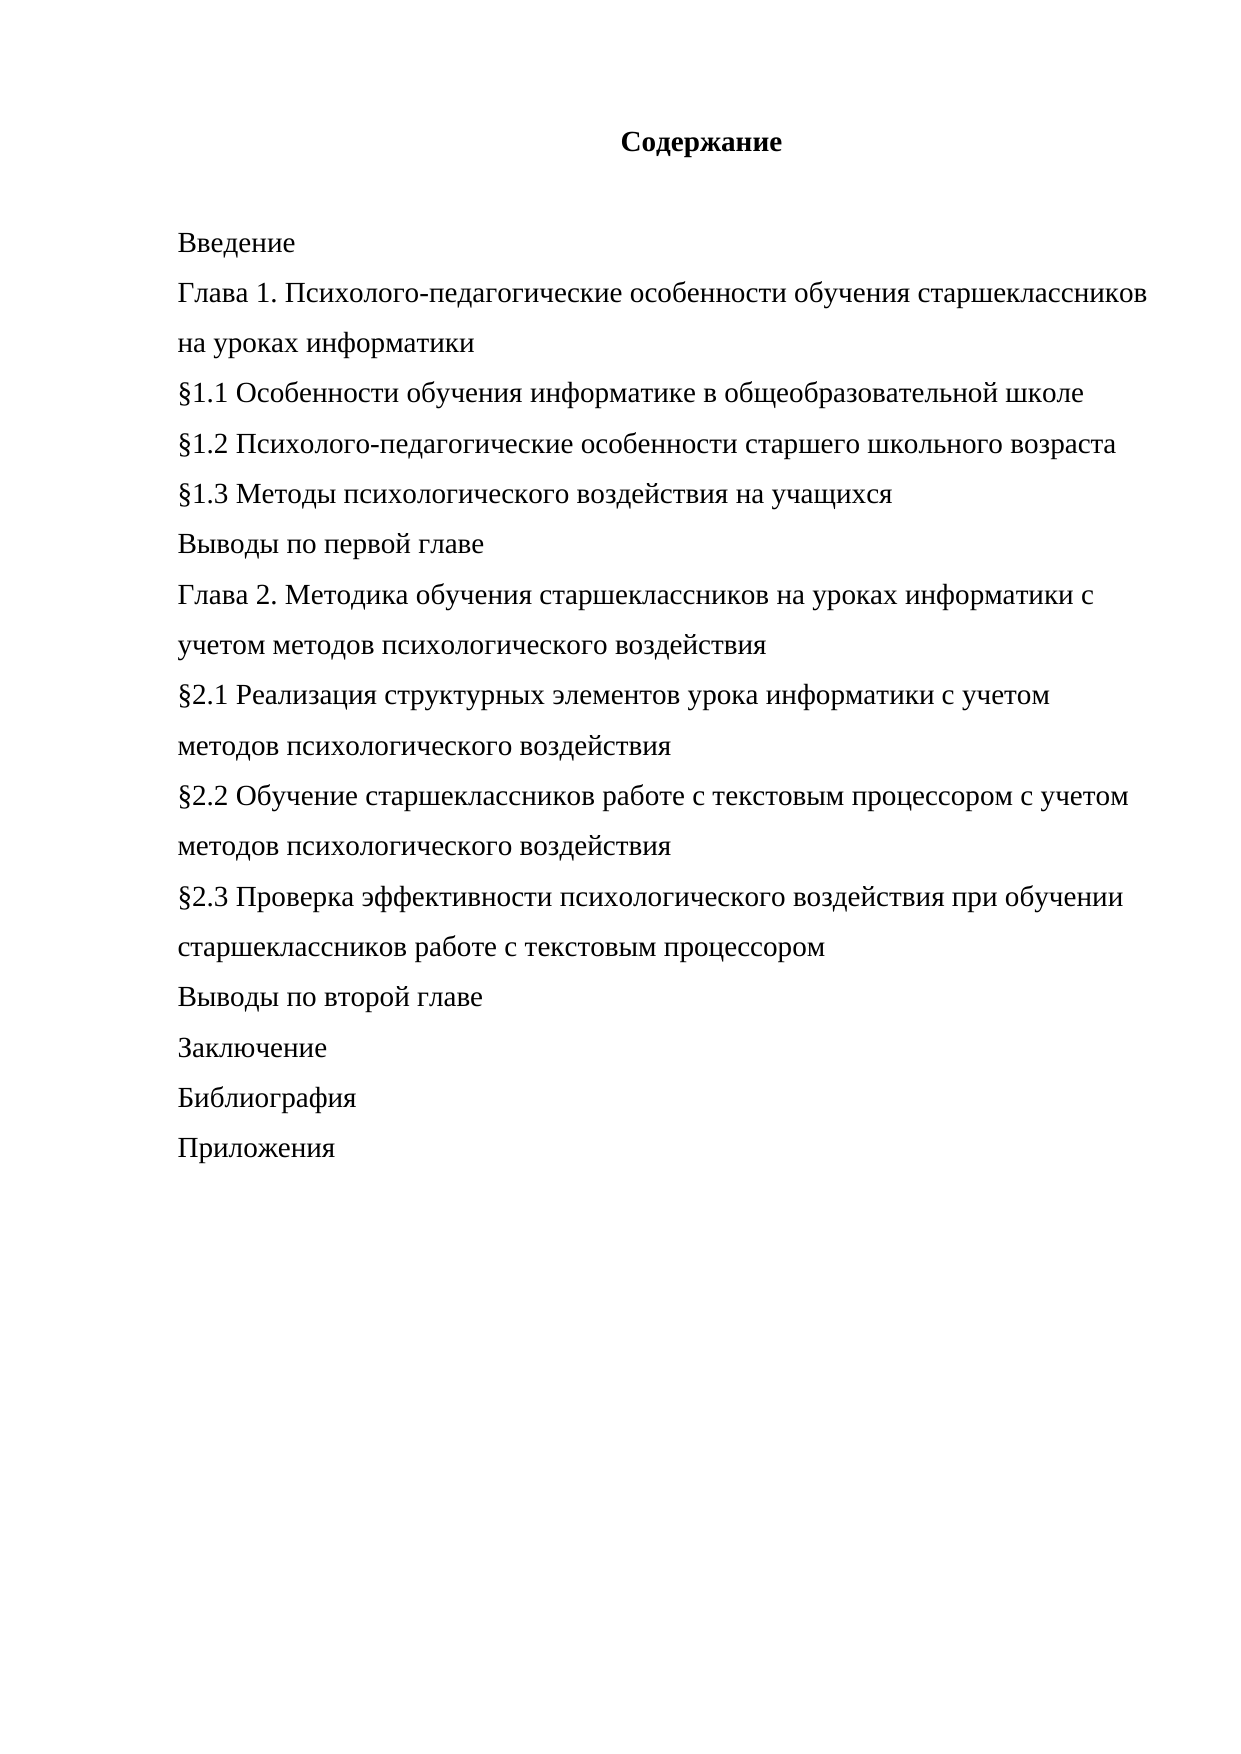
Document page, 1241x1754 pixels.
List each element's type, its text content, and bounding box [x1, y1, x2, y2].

text Глава 1. Психолого-педагогические особенности обучения старшеклассников на уроках информатики [177, 275, 1152, 359]
text Выводы по второй главе [177, 979, 1152, 1013]
text §2.3 Проверка эффективности психологического воздействия при обучении старшеклассников работе с текстовым процессором [177, 879, 1152, 963]
text Содержание [177, 124, 1152, 158]
text §1.2 Психолого-педагогические особенности старшего школьного возраста [177, 426, 1152, 459]
text Введение [177, 225, 1152, 258]
text Выводы по первой главе [177, 527, 1152, 560]
text Приложения [177, 1130, 1152, 1164]
text Заключение [177, 1030, 1152, 1063]
text §2.1 Реализация структурных элементов урока информатики с учетом методов психологического воздействия [177, 677, 1152, 761]
text §1.3 Методы психологического воздействия на учащихся [177, 476, 1152, 510]
text §1.1 Особенности обучения информатике в общеобразовательной школе [177, 376, 1152, 409]
text Глава 2. Методика обучения старшеклассников на уроках информатики с учетом методов психологического воздействия [177, 577, 1152, 661]
text §2.2 Обучение старшеклассников работе с текстовым процессором с учетом методов психологического воздействия [177, 778, 1152, 862]
text Библиография [177, 1080, 1152, 1113]
